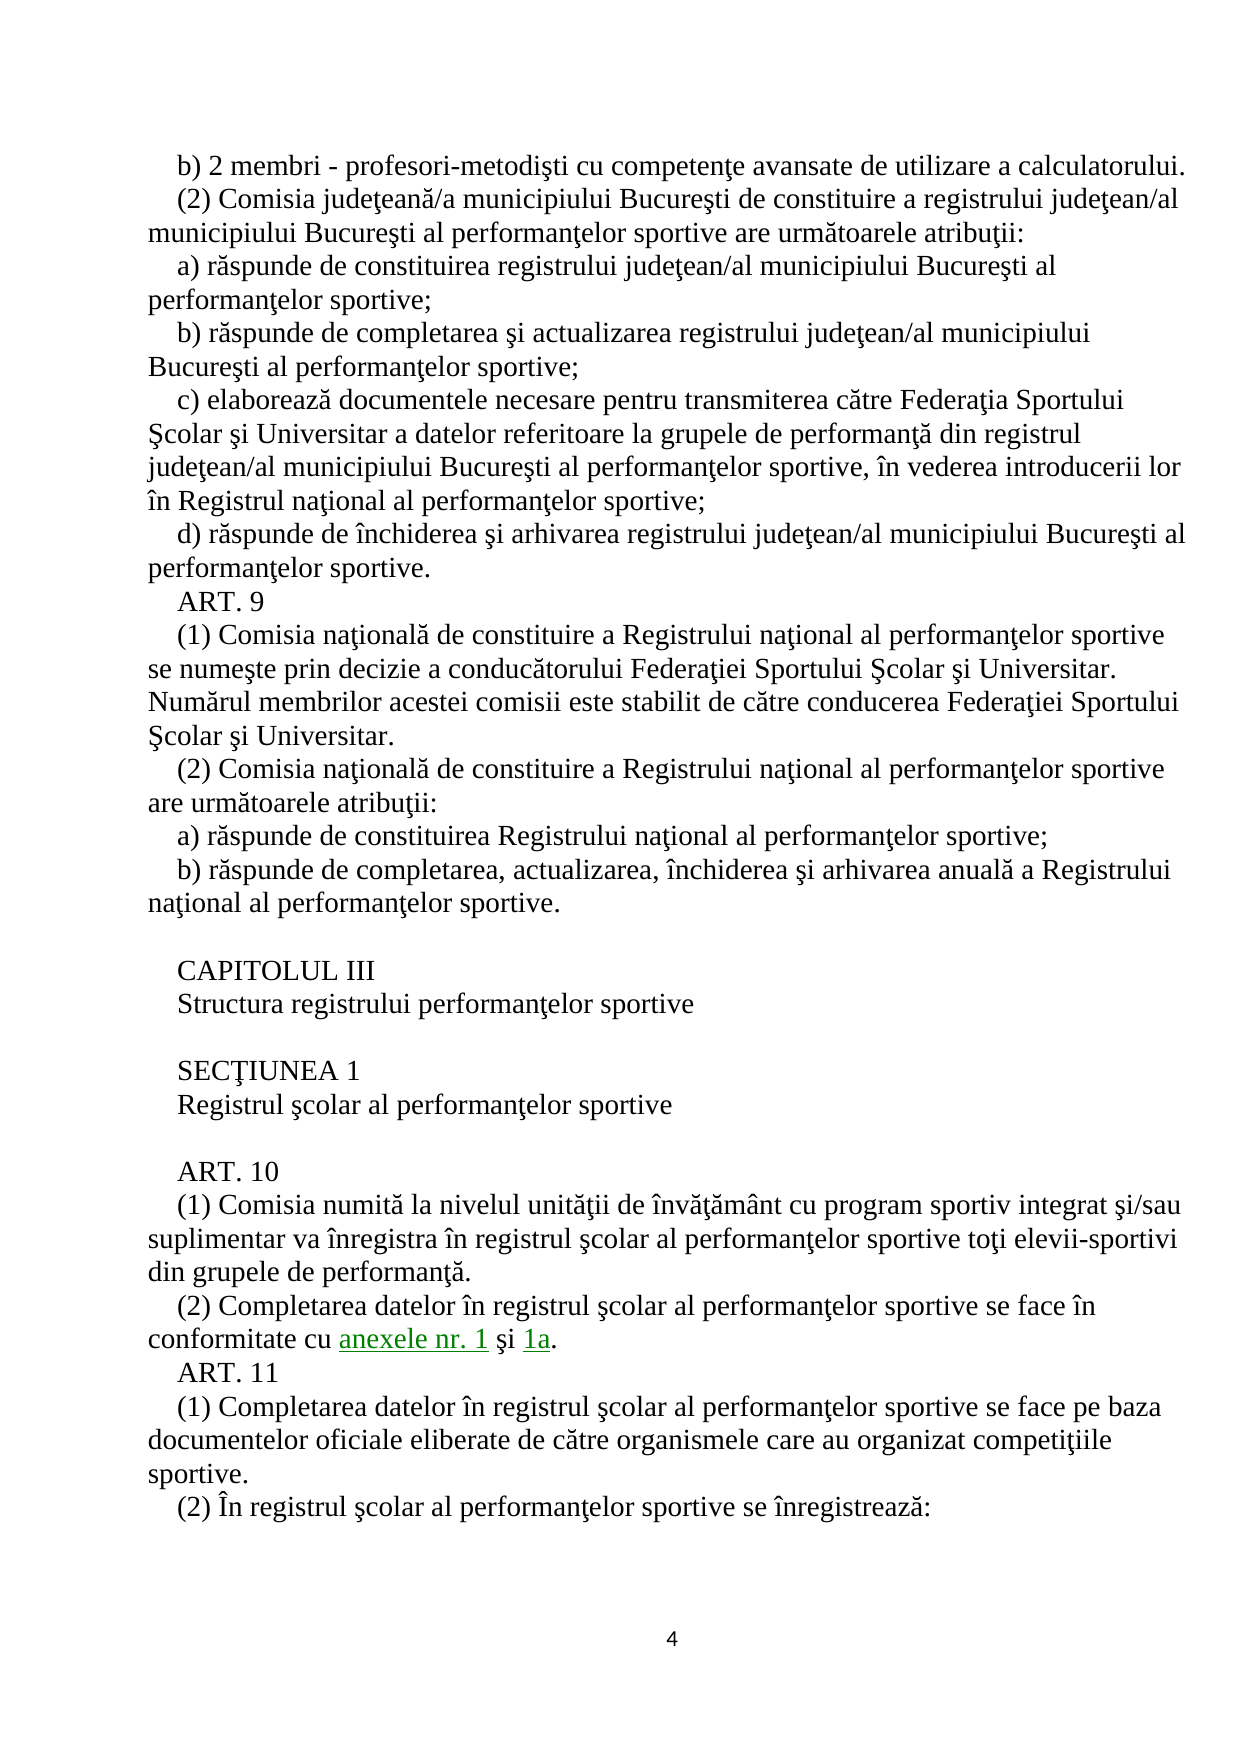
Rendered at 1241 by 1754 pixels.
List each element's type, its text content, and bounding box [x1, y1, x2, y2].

text b) 2 membri - profesori-metodişti cu competenţe avansate de utilizare a calculatorului. [148, 148, 1196, 181]
text d) răspunde de închiderea şi arhivarea registrului judeţean/al municipiului Bucureşti al performanţelor sportive. [148, 517, 1196, 584]
text c) elaborează documentele necesare pentru transmiterea către Federaţia Sportului Şcolar şi Universitar a datelor referitoare la grupele de performanţă din registrul judeţean/al municipiului Bucureşti al performanţelor sportive, în vederea introducerii lor în Registrul naţional al performanţelor sportive; [148, 382, 1196, 517]
text ART. 9 [148, 584, 1196, 617]
text a) răspunde de constituirea Registrului naţional al performanţelor sportive; [148, 818, 1196, 852]
text (1) Completarea datelor în registrul şcolar al performanţelor sportive se face pe baza documentelor oficiale eliberate de către organismele care au organizat competiţiile sportive. [148, 1389, 1196, 1489]
text b) răspunde de completarea şi actualizarea registrului judeţean/al municipiului Bucureşti al performanţelor sportive; [148, 315, 1196, 382]
text ART. 10 [148, 1154, 1196, 1187]
text a) răspunde de constituirea registrului judeţean/al municipiului Bucureşti al performanţelor sportive; [148, 248, 1196, 315]
text Registrul şcolar al performanţelor sportive [148, 1087, 1196, 1120]
text SECŢIUNEA 1 [148, 1053, 1196, 1087]
text (2) În registrul şcolar al performanţelor sportive se înregistrează: [148, 1489, 1196, 1523]
text CAPITOLUL III [148, 953, 1196, 986]
text (1) Comisia numită la nivelul unităţii de învăţământ cu program sportiv integrat şi/sau suplimentar va înregistra în registrul şcolar al performanţelor sportive toţi elevii-sportivi din grupele de performanţă. [148, 1187, 1196, 1288]
text Structura registrului performanţelor sportive [148, 986, 1196, 1020]
text b) răspunde de completarea, actualizarea, închiderea şi arhivarea anuală a Registrului naţional al performanţelor sportive. [148, 852, 1196, 919]
text (2) Comisia naţională de constituire a Registrului naţional al performanţelor sportive are următoarele atribuţii: [148, 751, 1196, 818]
text ART. 11 [148, 1355, 1196, 1389]
text (2) Completarea datelor în registrul şcolar al performanţelor sportive se face în conformitate cu anexele nr. 1 şi 1a. [148, 1288, 1196, 1355]
text (2) Comisia judeţeană/a municipiului Bucureşti de constituire a registrului judeţean/al municipiului Bucureşti al performanţelor sportive are următoarele atribuţii: [148, 181, 1196, 248]
text (1) Comisia naţională de constituire a Registrului naţional al performanţelor sportive se numeşte prin decizie a conducătorului Federaţiei Sportului Şcolar şi Universitar. Numărul membrilor acestei comisii este stabilit de către conducerea Federaţiei Sportului Şcolar şi Universitar. [148, 617, 1196, 751]
